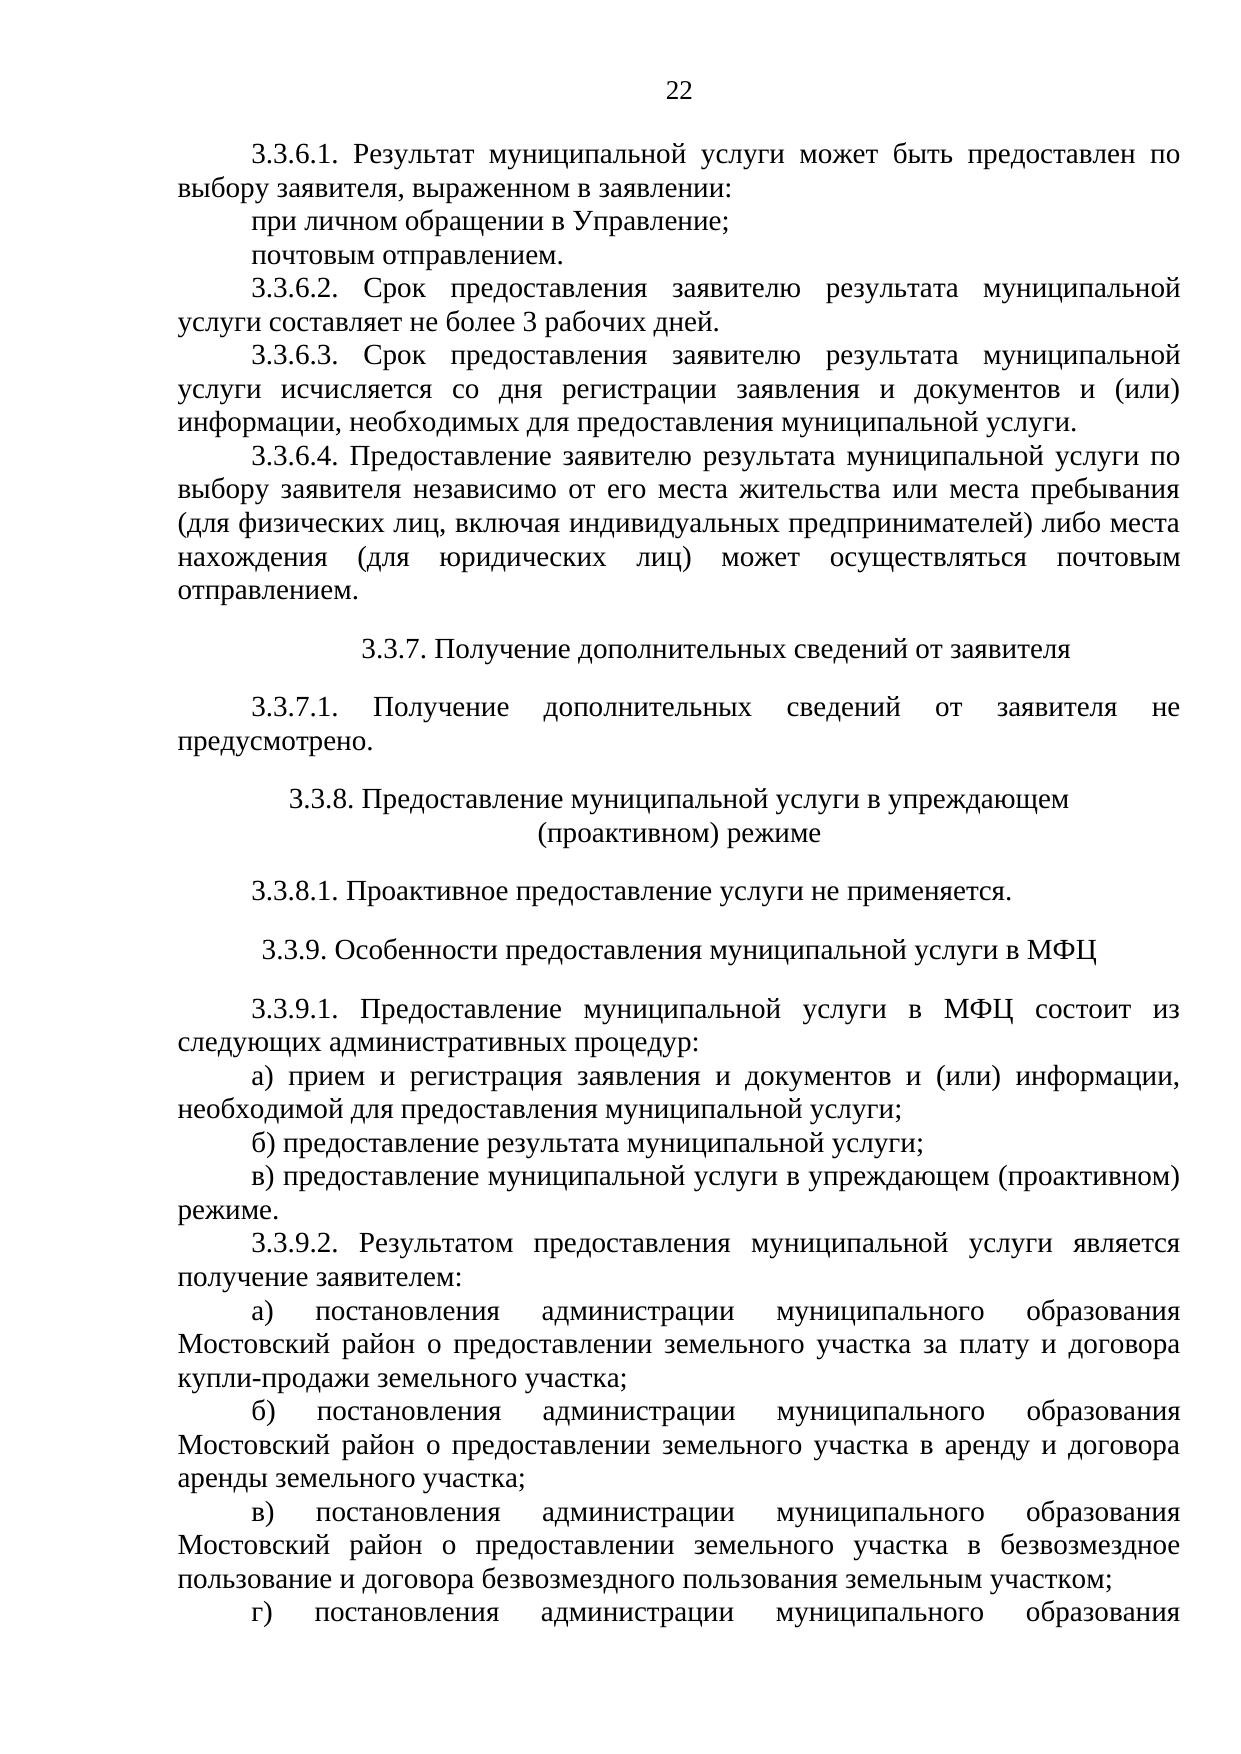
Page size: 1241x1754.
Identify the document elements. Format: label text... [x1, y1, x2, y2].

text в) постановления администрации муниципального образования Мостовский район о предоставлении земельного участка в безвозмездное пользование и договора безвозмездного пользования земельным участком; [177, 1494, 1181, 1594]
list почтовым отправлением. [177, 237, 1181, 270]
list при личном обращении в Управление; [177, 203, 1181, 237]
text б) предоставление результата муниципальной услуги; [177, 1125, 1181, 1158]
text а) постановления администрации муниципального образования Мостовский район о предоставлении земельного участка за плату и договора купли-продажи земельного участка; [177, 1293, 1181, 1393]
text 3.3.9. Особенности предоставления муниципальной услуги в МФЦ [177, 932, 1181, 966]
text 3.3.7. Получение дополнительных сведений от заявителя [251, 631, 1181, 664]
text 3.3.8.1. Проактивное предоставление услуги не применяется. [177, 873, 1181, 907]
list 3.3.6.2. Срок предоставления заявителю результата муниципальной услуги составляет не более 3 рабочих дней. [177, 270, 1181, 337]
text а) прием и регистрация заявления и документов и (или) информации, необходимой для предоставления муниципальной услуги; [177, 1058, 1181, 1125]
text 3.3.8. Предоставление муниципальной услуги в упреждающем (проактивном) режиме [177, 781, 1181, 848]
list 3.3.6.1. Результат муниципальной услуги может быть предоставлен по выбору заявителя, выраженном в заявлении: [177, 136, 1181, 203]
text 3.3.9.2. Результатом предоставления муниципальной услуги является получение заявителем: [177, 1226, 1181, 1293]
text 3.3.7.1. Получение дополнительных сведений от заявителя не предусмотрено. [177, 689, 1181, 756]
list 3.3.6.3. Срок предоставления заявителю результата муниципальной услуги исчисляется со дня регистрации заявления и документов и (или) информации, необходимых для предоставления муниципальной услуги. [177, 337, 1181, 438]
text в) предоставление муниципальной услуги в упреждающем (проактивном) режиме. [177, 1158, 1181, 1226]
list 3.3.6.4. Предоставление заявителю результата муниципальной услуги по выбору заявителя независимо от его места жительства или места пребывания (для физических лиц, включая индивидуальных предпринимателей) либо места нахождения (для юридических лиц) может осуществляться почтовым отправлением. [177, 438, 1181, 606]
text 3.3.9.1. Предоставление муниципальной услуги в МФЦ состоит из следующих административных процедур: [177, 991, 1181, 1058]
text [177, 1594, 1181, 1628]
text б) постановления администрации муниципального образования Мостовский район о предоставлении земельного участка в аренду и договора аренды земельного участка; [177, 1393, 1181, 1494]
